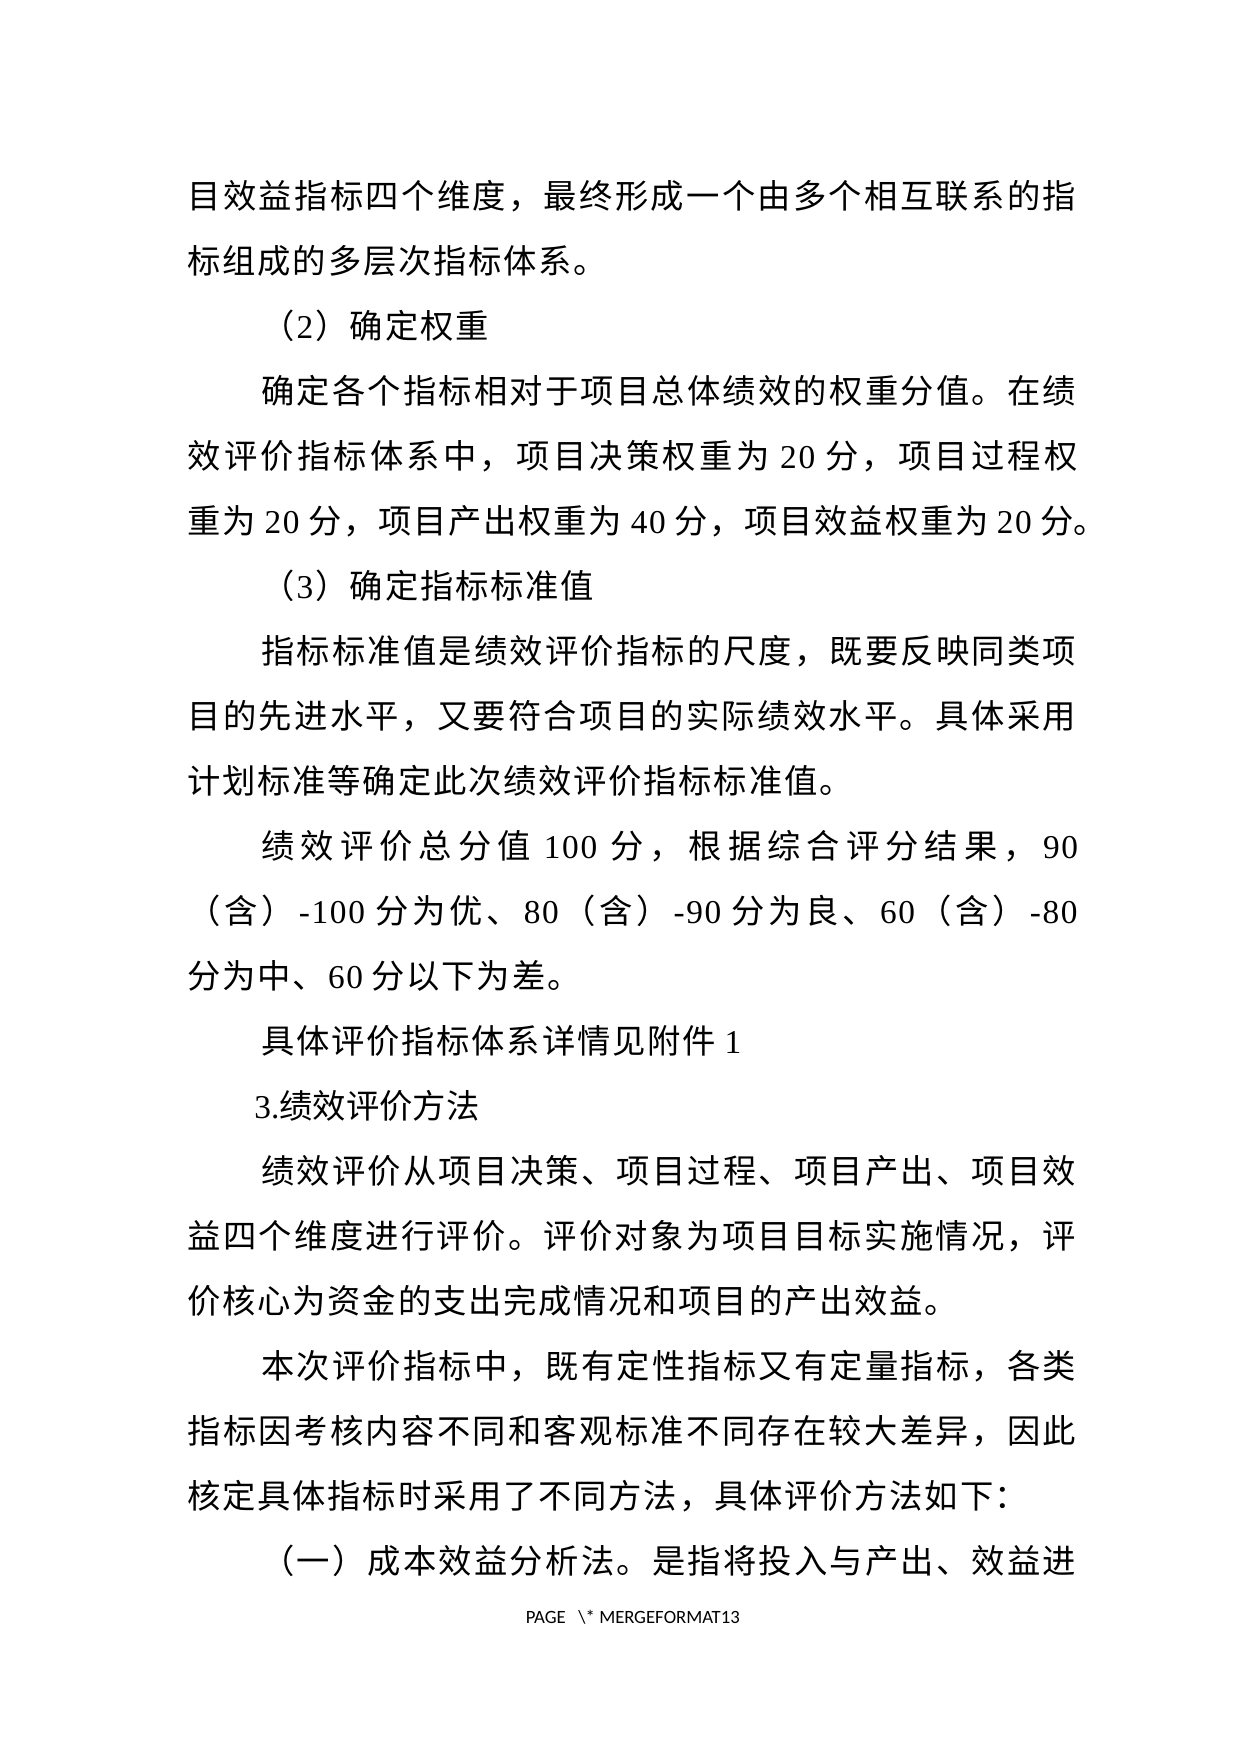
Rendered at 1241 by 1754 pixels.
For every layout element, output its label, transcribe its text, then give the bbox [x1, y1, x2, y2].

text 确定各个指标相对于项目总体绩效的权重分值。在绩效评价指标体系中，项目决策权重为20分，项目过程权重为20分，项目产出权重为40分，项目效益权重为20分。 [187, 357, 1078, 552]
text 本次评价指标中，既有定性指标又有定量指标，各类指标因考核内容不同和客观标准不同存在较大差异，因此核定具体指标时采用了不同方法，具体评价方法如下： [187, 1332, 1078, 1527]
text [187, 1527, 1078, 1592]
title 绩效评价总分值100分，根据综合评分结果，90（含）-100分为优、80（含）-90分为良、60（含）-80分为中、60分以下为差。 [187, 812, 1078, 1007]
text 绩效评价从项目决策、项目过程、项目产出、项目效益四个维度进行评价。评价对象为项目目标实施情况，评价核心为资金的支出完成情况和项目的产出效益。 [187, 1137, 1078, 1332]
text （3）确定指标标准值 [187, 552, 1078, 617]
text （2）确定权重 [187, 292, 1078, 357]
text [187, 162, 1078, 292]
text 指标标准值是绩效评价指标的尺度，既要反映同类项目的先进水平，又要符合项目的实际绩效水平。具体采用计划标准等确定此次绩效评价指标标准值。 [187, 617, 1078, 812]
title 3.绩效评价方法 [187, 1072, 1078, 1137]
title 具体评价指标体系详情见附件1 [187, 1007, 1078, 1072]
